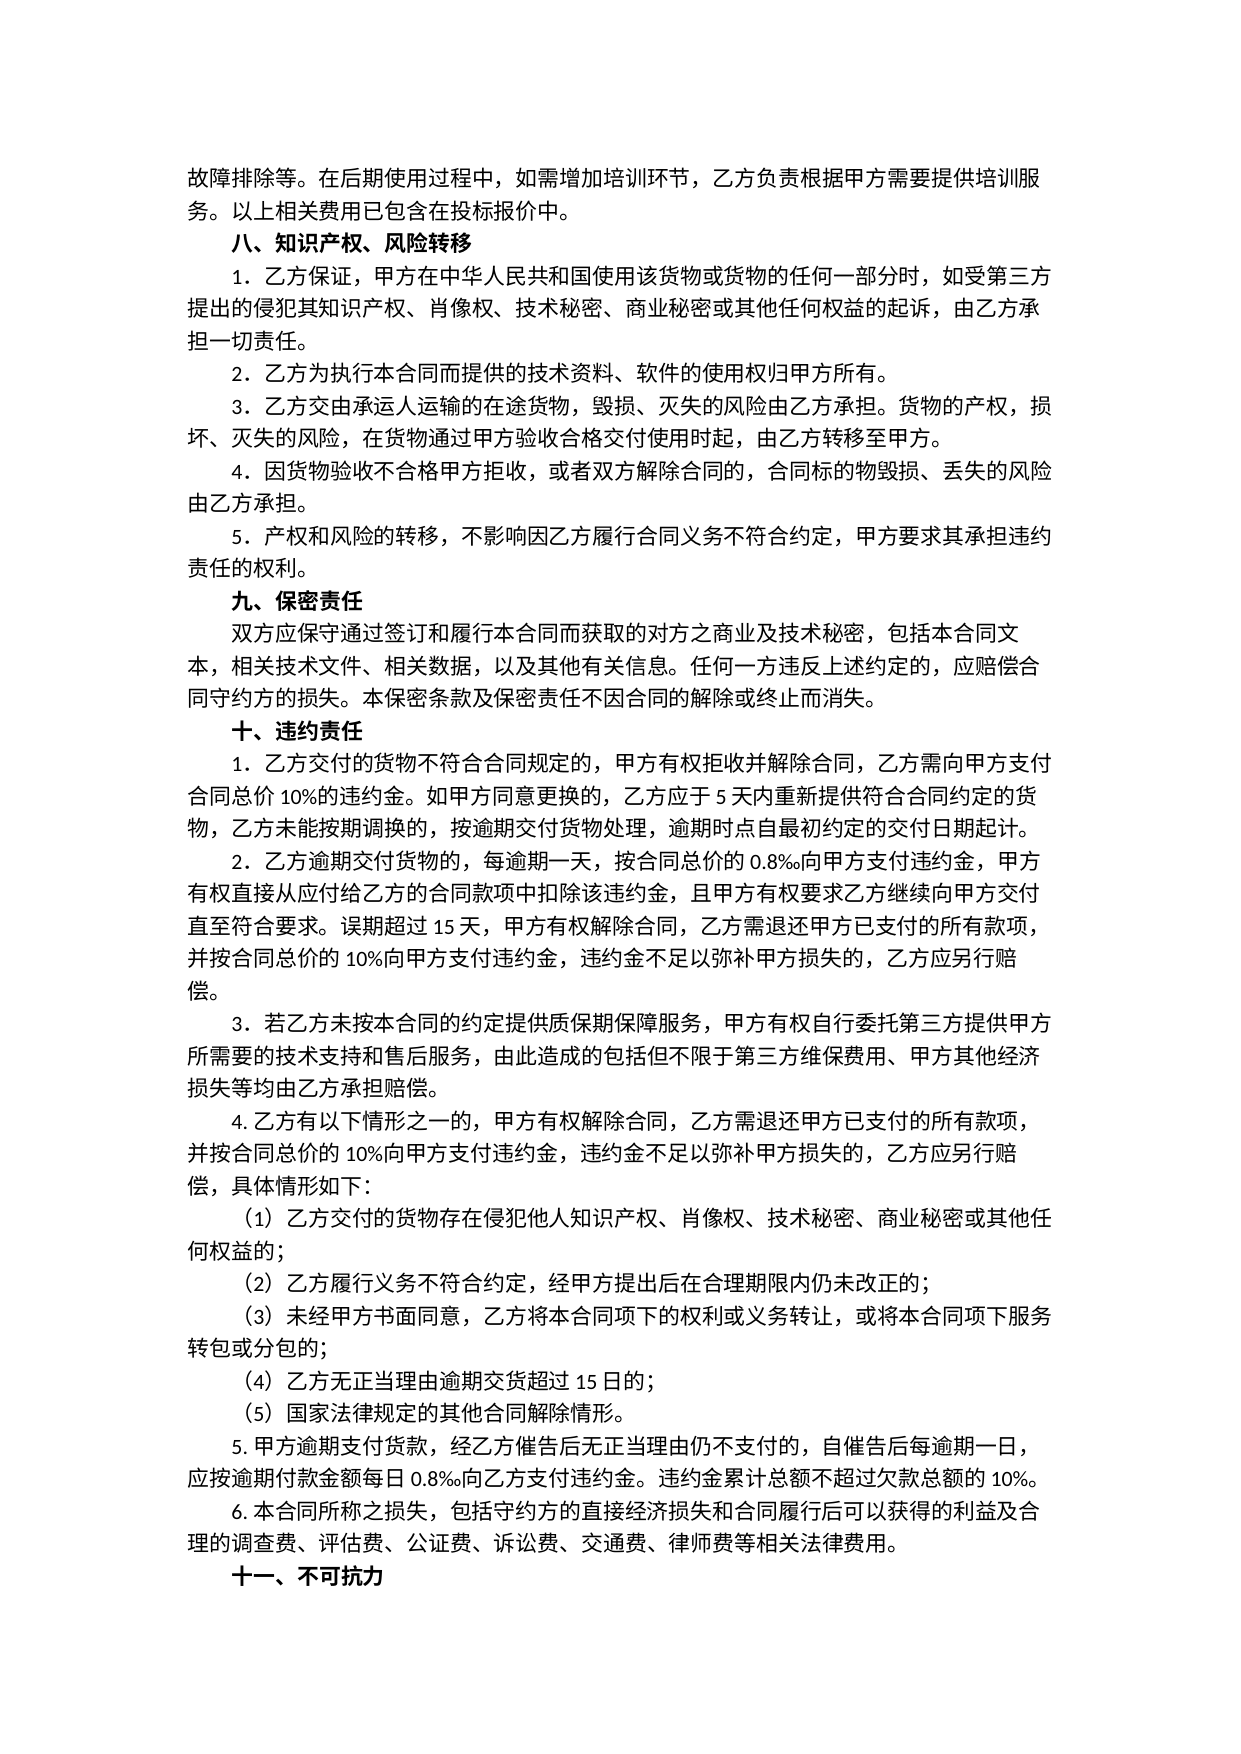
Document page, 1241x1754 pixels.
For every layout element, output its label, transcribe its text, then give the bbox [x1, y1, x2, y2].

text 3．乙方交由承运人运输的在途货物，毁损、灭失的风险由乙方承担。货物的产权，损坏、灭失的风险，在货物通过甲方验收合格交付使用时起，由乙方转移至甲方。 [187, 389, 1053, 454]
text 八、知识产权、风险转移 [187, 227, 1053, 259]
text （1）乙方交付的货物存在侵犯他人知识产权、肖像权、技术秘密、商业秘密或其他任何权益的； [187, 1202, 1053, 1267]
text 2．乙方为执行本合同而提供的技术资料、软件的使用权归甲方所有。 [187, 357, 1053, 389]
text 3．若乙方未按本合同的约定提供质保期保障服务，甲方有权自行委托第三方提供甲方所需要的技术支持和售后服务，由此造成的包括但不限于第三方维保费用、甲方其他经济损失等均由乙方承担赔偿。 [187, 1007, 1053, 1104]
text 1．乙方保证，甲方在中华人民共和国使用该货物或货物的任何一部分时，如受第三方提出的侵犯其知识产权、肖像权、技术秘密、商业秘密或其他任何权益的起诉，由乙方承担一切责任。 [187, 259, 1053, 357]
text （2）乙方履行义务不符合约定，经甲方提出后在合理期限内仍未改正的； [187, 1267, 1053, 1299]
text 4．因货物验收不合格甲方拒收，或者双方解除合同的，合同标的物毁损、丢失的风险由乙方承担。 [187, 454, 1053, 519]
text （5）国家法律规定的其他合同解除情形。 [187, 1397, 1053, 1429]
text （4）乙方无正当理由逾期交货超过15日的； [187, 1364, 1053, 1397]
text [187, 162, 1053, 227]
text 6. 本合同所称之损失，包括守约方的直接经济损失和合同履行后可以获得的利益及合理的调查费、评估费、公证费、诉讼费、交通费、律师费等相关法律费用。 [187, 1494, 1053, 1559]
text 双方应保守通过签订和履行本合同而获取的对方之商业及技术秘密，包括本合同文本，相关技术文件、相关数据，以及其他有关信息。任何一方违反上述约定的，应赔偿合同守约方的损失。本保密条款及保密责任不因合同的解除或终止而消失。 [187, 617, 1053, 714]
text 十一、不可抗力 [187, 1559, 1053, 1592]
text 2．乙方逾期交付货物的，每逾期一天，按合同总价的0.8‰向甲方支付违约金，甲方有权直接从应付给乙方的合同款项中扣除该违约金，且甲方有权要求乙方继续向甲方交付直至符合要求。误期超过15天，甲方有权解除合同，乙方需退还甲方已支付的所有款项，并按合同总价的10%向甲方支付违约金，违约金不足以弥补甲方损失的，乙方应另行赔偿。 [187, 844, 1053, 1007]
text 5. 甲方逾期支付货款，经乙方催告后无正当理由仍不支付的，自催告后每逾期一日，应按逾期付款金额每日0.8‰向乙方支付违约金。违约金累计总额不超过欠款总额的10%。 [187, 1429, 1053, 1494]
text 5．产权和风险的转移，不影响因乙方履行合同义务不符合约定，甲方要求其承担违约责任的权利。 [187, 519, 1053, 584]
text （3）未经甲方书面同意，乙方将本合同项下的权利或义务转让，或将本合同项下服务转包或分包的； [187, 1299, 1053, 1364]
text 4. 乙方有以下情形之一的，甲方有权解除合同，乙方需退还甲方已支付的所有款项，并按合同总价的10%向甲方支付违约金，违约金不足以弥补甲方损失的，乙方应另行赔偿，具体情形如下： [187, 1104, 1053, 1202]
text 1．乙方交付的货物不符合合同规定的，甲方有权拒收并解除合同，乙方需向甲方支付合同总价10%的违约金。如甲方同意更换的，乙方应于5天内重新提供符合合同约定的货物，乙方未能按期调换的，按逾期交付货物处理，逾期时点自最初约定的交付日期起计。 [187, 747, 1053, 844]
text 九、保密责任 [187, 584, 1053, 617]
text 十、违约责任 [187, 714, 1053, 747]
